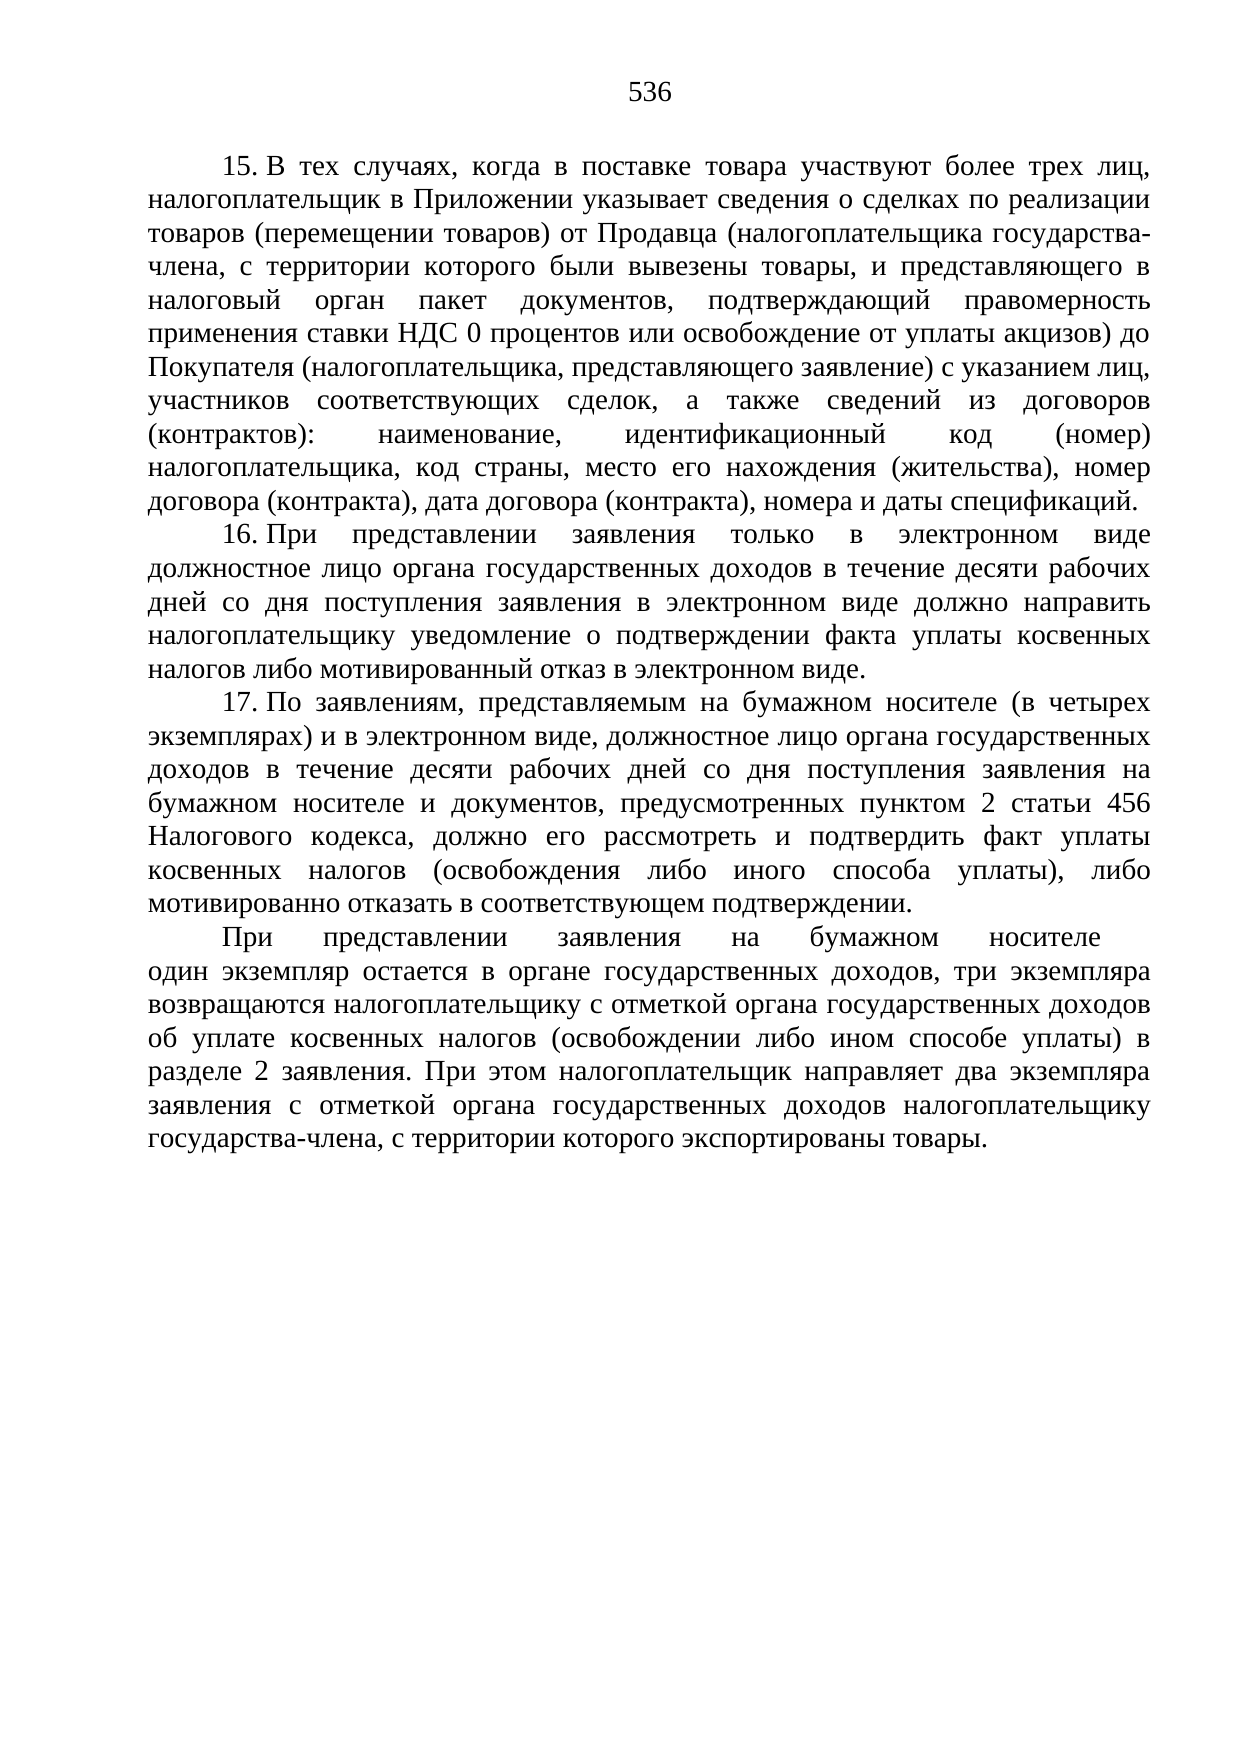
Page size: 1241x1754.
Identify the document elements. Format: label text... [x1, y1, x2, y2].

list В тех случаях, когда в поставке товара участвуют более трех лиц, налогоплательщик в Приложении указывает сведения о сделках по реализации товаров (перемещении товаров) от Продавца (налогоплательщика государства-члена, с территории которого были вывезены товары, и представляющего в налоговый орган пакет документов, подтверждающий правомерность применения ставки НДС 0 процентов или освобождение от уплаты акцизов) до Покупателя (налогоплательщика, представляющего заявление) с указанием лиц, участников соответствующих сделок, а также сведений из договоров (контрактов): наименование, идентификационный код (номер) налогоплательщика, код страны, место его нахождения (жительства), номер договора (контракта), дата договора (контракта), номера и даты спецификаций. [148, 148, 1152, 517]
text При представлении заявления на бумажном носителе один экземпляр остается в органе государственных доходов, три экземпляра возвращаются налогоплательщику с отметкой органа государственных доходов об уплате косвенных налогов (освобождении либо ином способе уплаты) в разделе 2 заявления. При этом налогоплательщик направляет два экземпляра заявления с отметкой органа государственных доходов налогоплательщику государства-члена, с территории которого экспортированы товары. [148, 919, 1152, 1154]
list При представлении заявления только в электронном виде должностное лицо органа государственных доходов в течение десяти рабочих дней со дня поступления заявления в электронном виде должно направить налогоплательщику уведомление о подтверждении факта уплаты косвенных налогов либо мотивированный отказ в электронном виде. [148, 517, 1152, 684]
list По заявлениям, представляемым на бумажном носителе (в четырех экземплярах) и в электронном виде, должностное лицо органа государственных доходов в течение десяти рабочих дней со дня поступления заявления на бумажном носителе и документов, предусмотренных пунктом 2 статьи 456 Налогового кодекса, должно его рассмотреть и подтвердить факт уплаты косвенных налогов (освобождения либо иного способа уплаты), либо мотивированно отказать в соответствующем подтверждении. [148, 684, 1152, 919]
